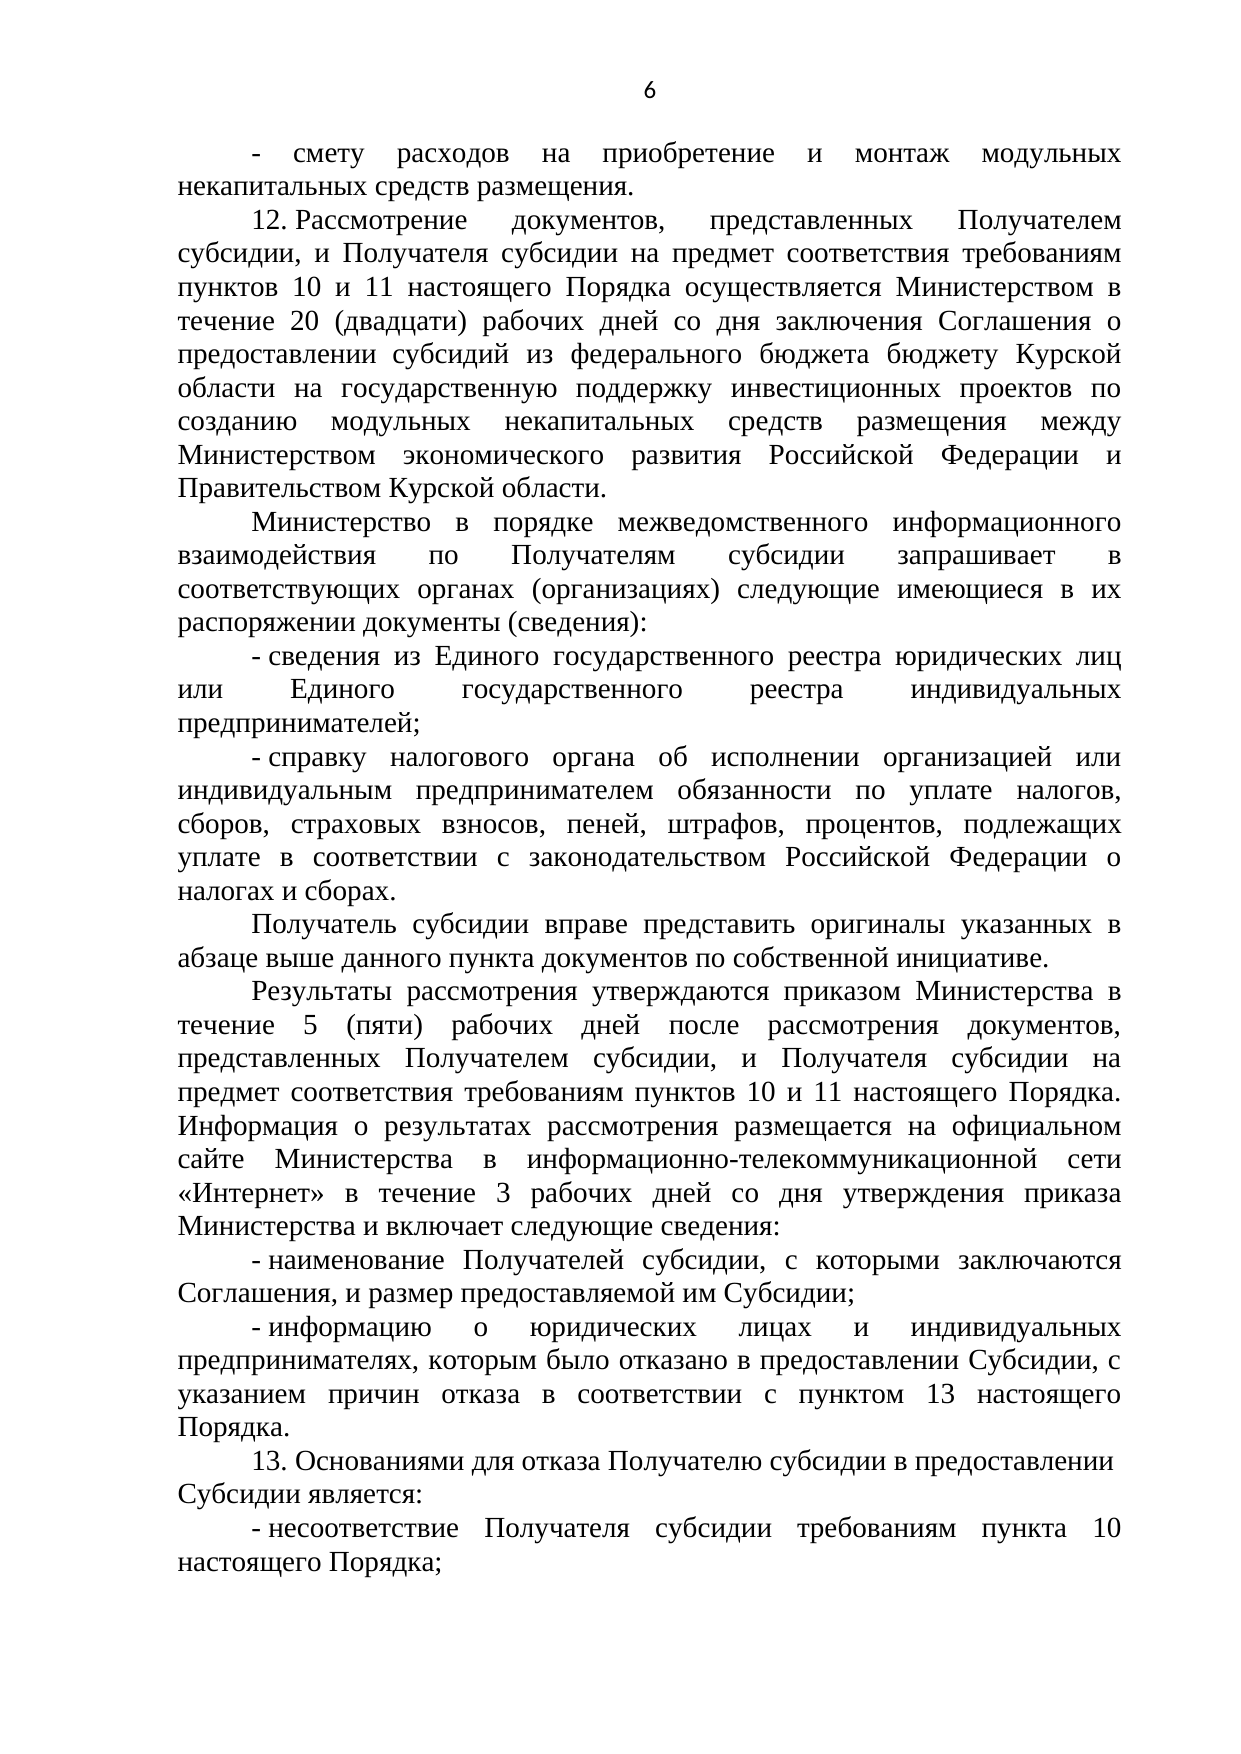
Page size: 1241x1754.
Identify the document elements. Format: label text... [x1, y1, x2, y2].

text 13. Основаниями для отказа Получателю субсидии в предоставлении [177, 1443, 1122, 1477]
text - сведения из Единого государственного реестра юридических лиц или Единого государственного реестра индивидуальных предпринимателей; [177, 638, 1122, 739]
text - несоответствие Получателя субсидии требованиям пункта 10 настоящего Порядка; [177, 1510, 1122, 1577]
text Министерство в порядке межведомственного информационного взаимодействия по Получателям субсидии запрашивает в соответствующих органах (организациях) следующие имеющиеся в их распоряжении документы (сведения): [177, 504, 1122, 638]
text - справку налогового органа об исполнении организацией или индивидуальным предпринимателем обязанности по уплате налогов, сборов, страховых взносов, пеней, штрафов, процентов, подлежащих уплате в соответствии с законодательством Российской Федерации о налогах и сборах. [177, 739, 1122, 906]
text - информацию о юридических лицах и индивидуальных предпринимателях, которым было отказано в предоставлении Субсидии, с указанием причин отказа в соответствии с пунктом 13 настоящего Порядка. [177, 1309, 1122, 1443]
text - наименование Получателей субсидии, с которыми заключаются Соглашения, и размер предоставляемой им Субсидии; [177, 1242, 1122, 1309]
text 12. Рассмотрение документов, представленных Получателем субсидии, и Получателя субсидии на предмет соответствия требованиям пунктов 10 и 11 настоящего Порядка осуществляется Министерством в течение 20 (двадцати) рабочих дней со дня заключения Соглашения о предоставлении субсидий из федерального бюджета бюджету Курской области на государственную поддержку инвестиционных проектов по созданию модульных некапитальных средств размещения между Министерством экономического развития Российской Федерации и Правительством Курской области. [177, 202, 1122, 504]
text Субсидии является: [177, 1477, 1122, 1510]
text - смету расходов на приобретение и монтаж модульных некапитальных средств размещения. [177, 135, 1122, 202]
text Получатель субсидии вправе представить оригиналы указанных в абзаце выше данного пункта документов по собственной инициативе. [177, 906, 1122, 973]
text Результаты рассмотрения утверждаются приказом Министерства в течение 5 (пяти) рабочих дней после рассмотрения документов, представленных Получателем субсидии, и Получателя субсидии на предмет соответствия требованиям пунктов 10 и 11 настоящего Порядка. Информация о результатах рассмотрения размещается на официальном сайте Министерства в информационно-телекоммуникационной сети «Интернет» в течение 3 рабочих дней со дня утверждения приказа Министерства и включает следующие сведения: [177, 973, 1122, 1242]
